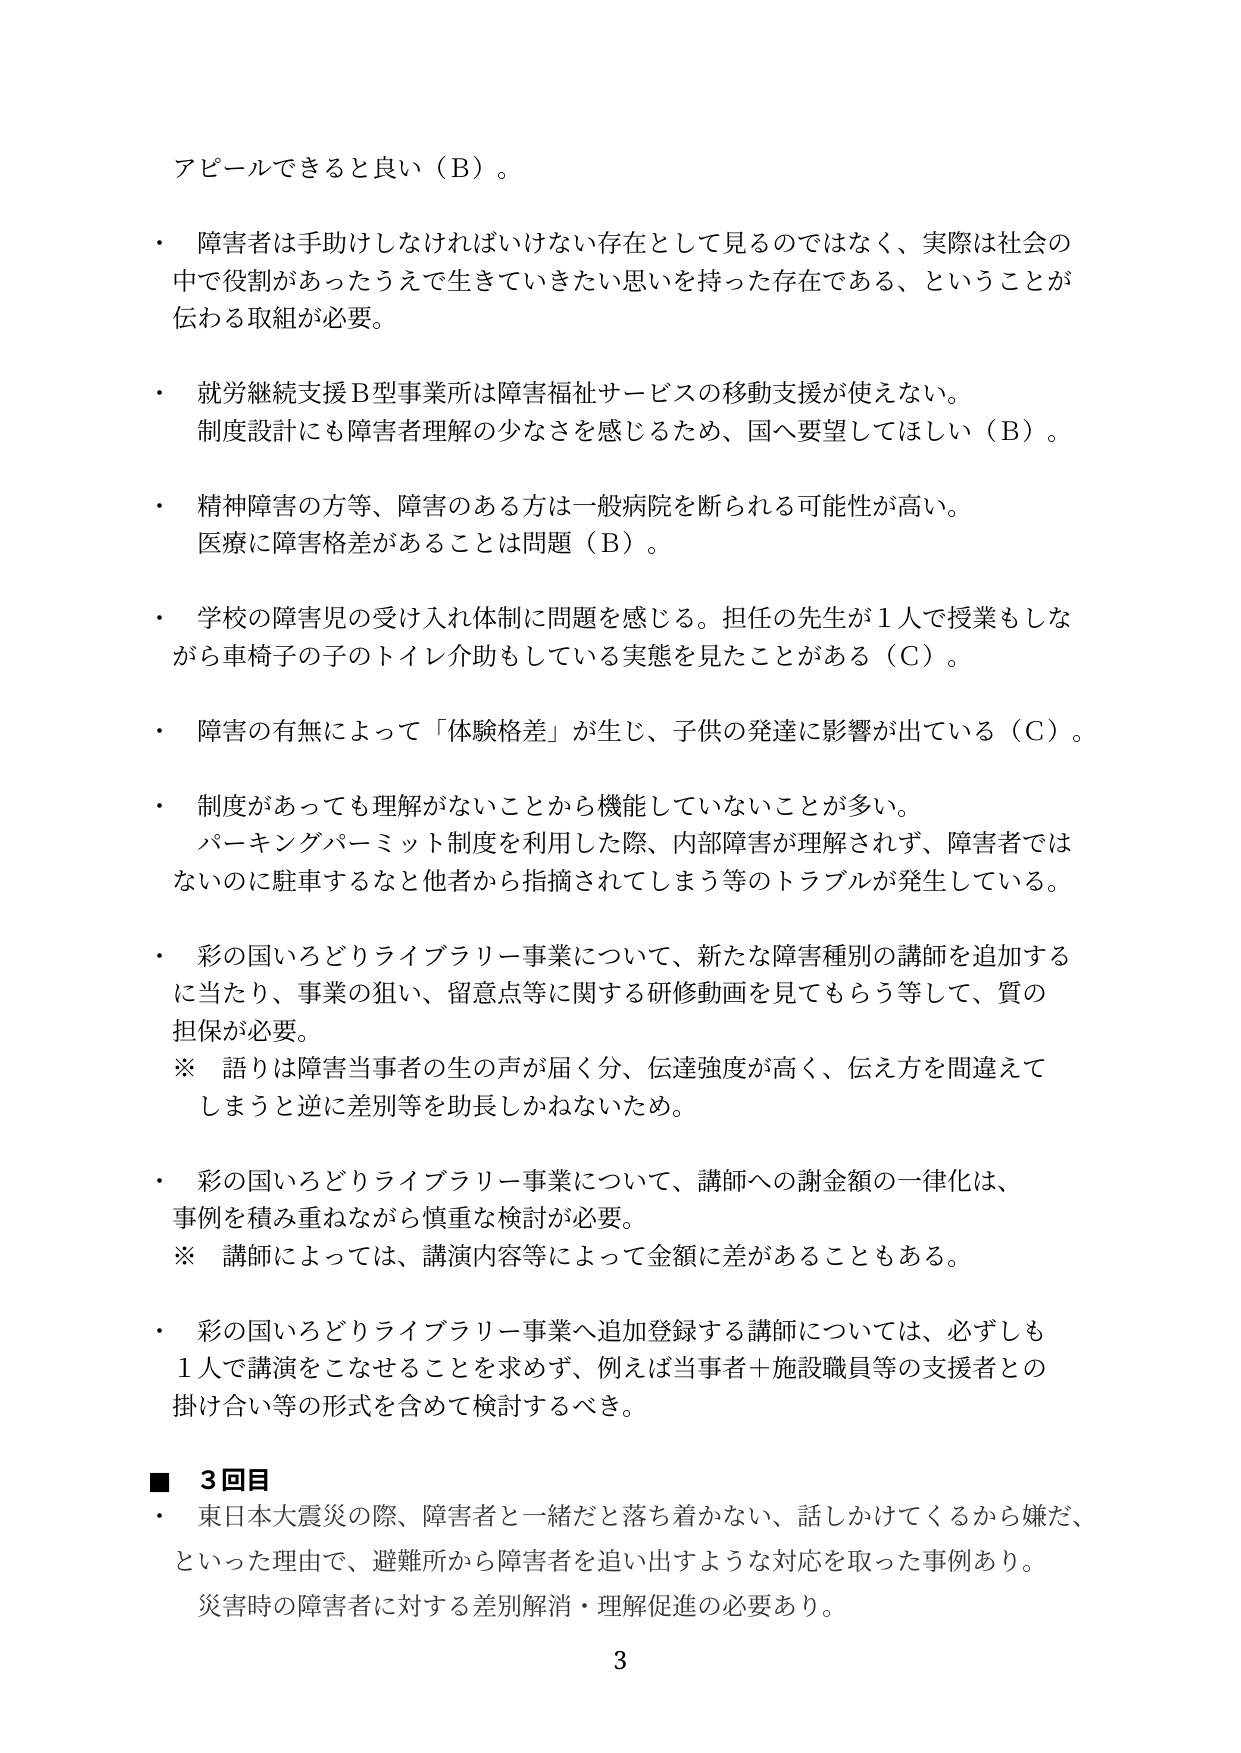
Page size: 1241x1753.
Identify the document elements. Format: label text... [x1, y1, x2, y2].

text 中で役割があったうえで生きていきたい思いを持った存在である、ということが [148, 260, 1092, 298]
text ・ 東日本大震災の際、障害者と一緒だと落ち着かない、話しかけてくるから嫌だ、 [148, 1496, 1092, 1532]
text １人で講演をこなせることを求めず、例えば当事者＋施設職員等の支援者との [148, 1348, 1092, 1385]
text ※ 講師によっては、講演内容等によって金額に差があることもある。 [148, 1235, 1092, 1273]
text ・ 就労継続支援Ｂ型事業所は障害福祉サービスの移動支援が使えない。 [148, 373, 1092, 410]
text ※ 語りは障害当事者の生の声が届く分、伝達強度が高く、伝え方を間違えて [148, 1048, 1092, 1085]
text ・ 彩の国いろどりライブラリー事業について、講師への謝金額の一律化は、 [148, 1160, 1092, 1198]
text しまうと逆に差別等を助長しかねないため。 [148, 1085, 1092, 1123]
text 制度設計にも障害者理解の少なさを感じるため、国へ要望してほしい（Ｂ）。 [148, 410, 1092, 448]
text 掛け合い等の形式を含めて検討するべき。 [148, 1385, 1092, 1423]
text に当たり、事業の狙い、留意点等に関する研修動画を見てもらう等して、質の [148, 973, 1092, 1010]
text 事例を積み重ねながら慎重な検討が必要。 [148, 1198, 1092, 1235]
text がら車椅子の子のトイレ介助もしている実態を見たことがある（Ｃ）。 [148, 635, 1092, 673]
text 伝わる取組が必要。 [148, 298, 1092, 335]
text ・ 彩の国いろどりライブラリー事業へ追加登録する講師については、必ずしも [148, 1310, 1092, 1348]
text ・ 制度があっても理解がないことから機能していないことが多い。 [148, 785, 1092, 823]
text ・ 学校の障害児の受け入れ体制に問題を感じる。担任の先生が１人で授業もしな [148, 598, 1092, 635]
text 担保が必要。 [148, 1010, 1092, 1048]
text といった理由で、避難所から障害者を追い出すような対応を取った事例あり。 [148, 1541, 1092, 1577]
text ないのに駐車するなと他者から指摘されてしまう等のトラブルが発生している。 [148, 860, 1092, 898]
text ・ 彩の国いろどりライブラリー事業について、新たな障害種別の講師を追加する [148, 935, 1092, 973]
text ・ 障害者は手助けしなければいけない存在として見るのではなく、実際は社会の [148, 223, 1092, 260]
text 医療に障害格差があることは問題（Ｂ）。 [148, 523, 1092, 560]
text ・ 精神障害の方等、障害のある方は一般病院を断られる可能性が高い。 [148, 485, 1092, 523]
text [148, 1586, 1092, 1622]
text パーキングパーミット制度を利用した際、内部障害が理解されず、障害者では [148, 823, 1092, 860]
text アピールできると良い（Ｂ）。 [148, 148, 1092, 185]
text ・ 障害の有無によって「体験格差」が生じ、子供の発達に影響が出ている（Ｃ）。 [148, 710, 1092, 748]
text ■ ３回目 [148, 1460, 1092, 1496]
